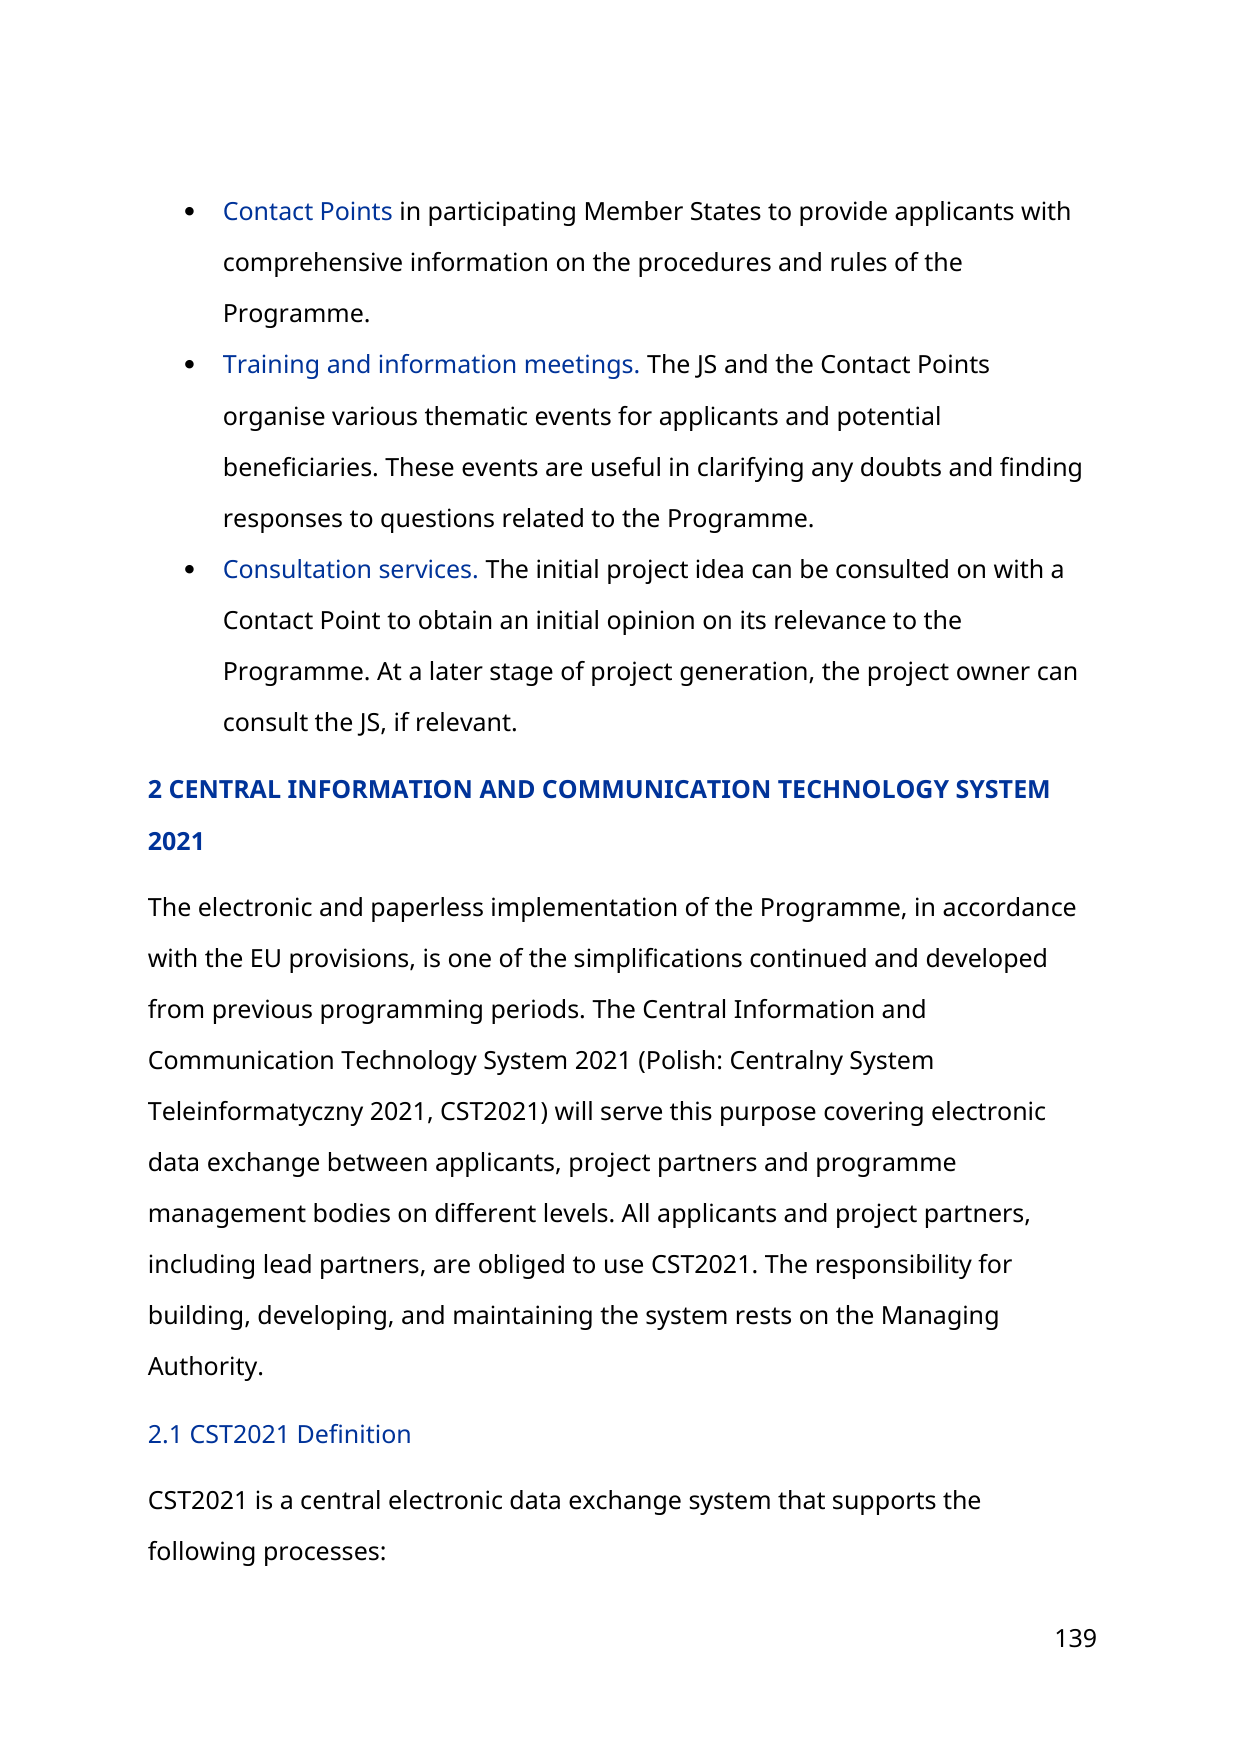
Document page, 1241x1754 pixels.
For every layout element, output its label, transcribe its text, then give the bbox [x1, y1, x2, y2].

text CST2021 is a central electronic data exchange system that supports the following processes: [148, 1482, 1097, 1567]
list Contact Points in participating Member States to provide applicants with comprehensive information on the procedures and rules of the Programme. [185, 194, 1097, 330]
subtitle 2.1 CST2021 Definition [148, 1416, 1097, 1450]
list Training and information meetings. The JS and the Contact Points organise various thematic events for applicants and potential beneficiaries. These events are useful in clarifying any doubts and finding responses to questions related to the Programme. [185, 347, 1097, 534]
list Consultation services. The initial project idea can be consulted on with a Contact Point to obtain an initial opinion on its relevance to the Programme. At a later stage of project generation, the project owner can consult the JS, if relevant. [185, 551, 1097, 738]
text The electronic and paperless implementation of the Programme, in accordance with the EU provisions, is one of the simplifications continued and developed from previous programming periods. The Central Information and Communication Technology System 2021 (Polish: Centralny System Teleinformatyczny 2021, CST2021) will serve this purpose covering electronic data exchange between applicants, project partners and programme management bodies on different levels. All applicants and project partners, including lead partners, are obliged to use CST2021. The responsibility for building, developing, and maintaining the system rests on the Managing Authority. [148, 889, 1097, 1383]
subtitle 2 CENTRAL INFORMATION AND COMMUNICATION TECHNOLOGY SYSTEM 2021 [148, 772, 1097, 857]
